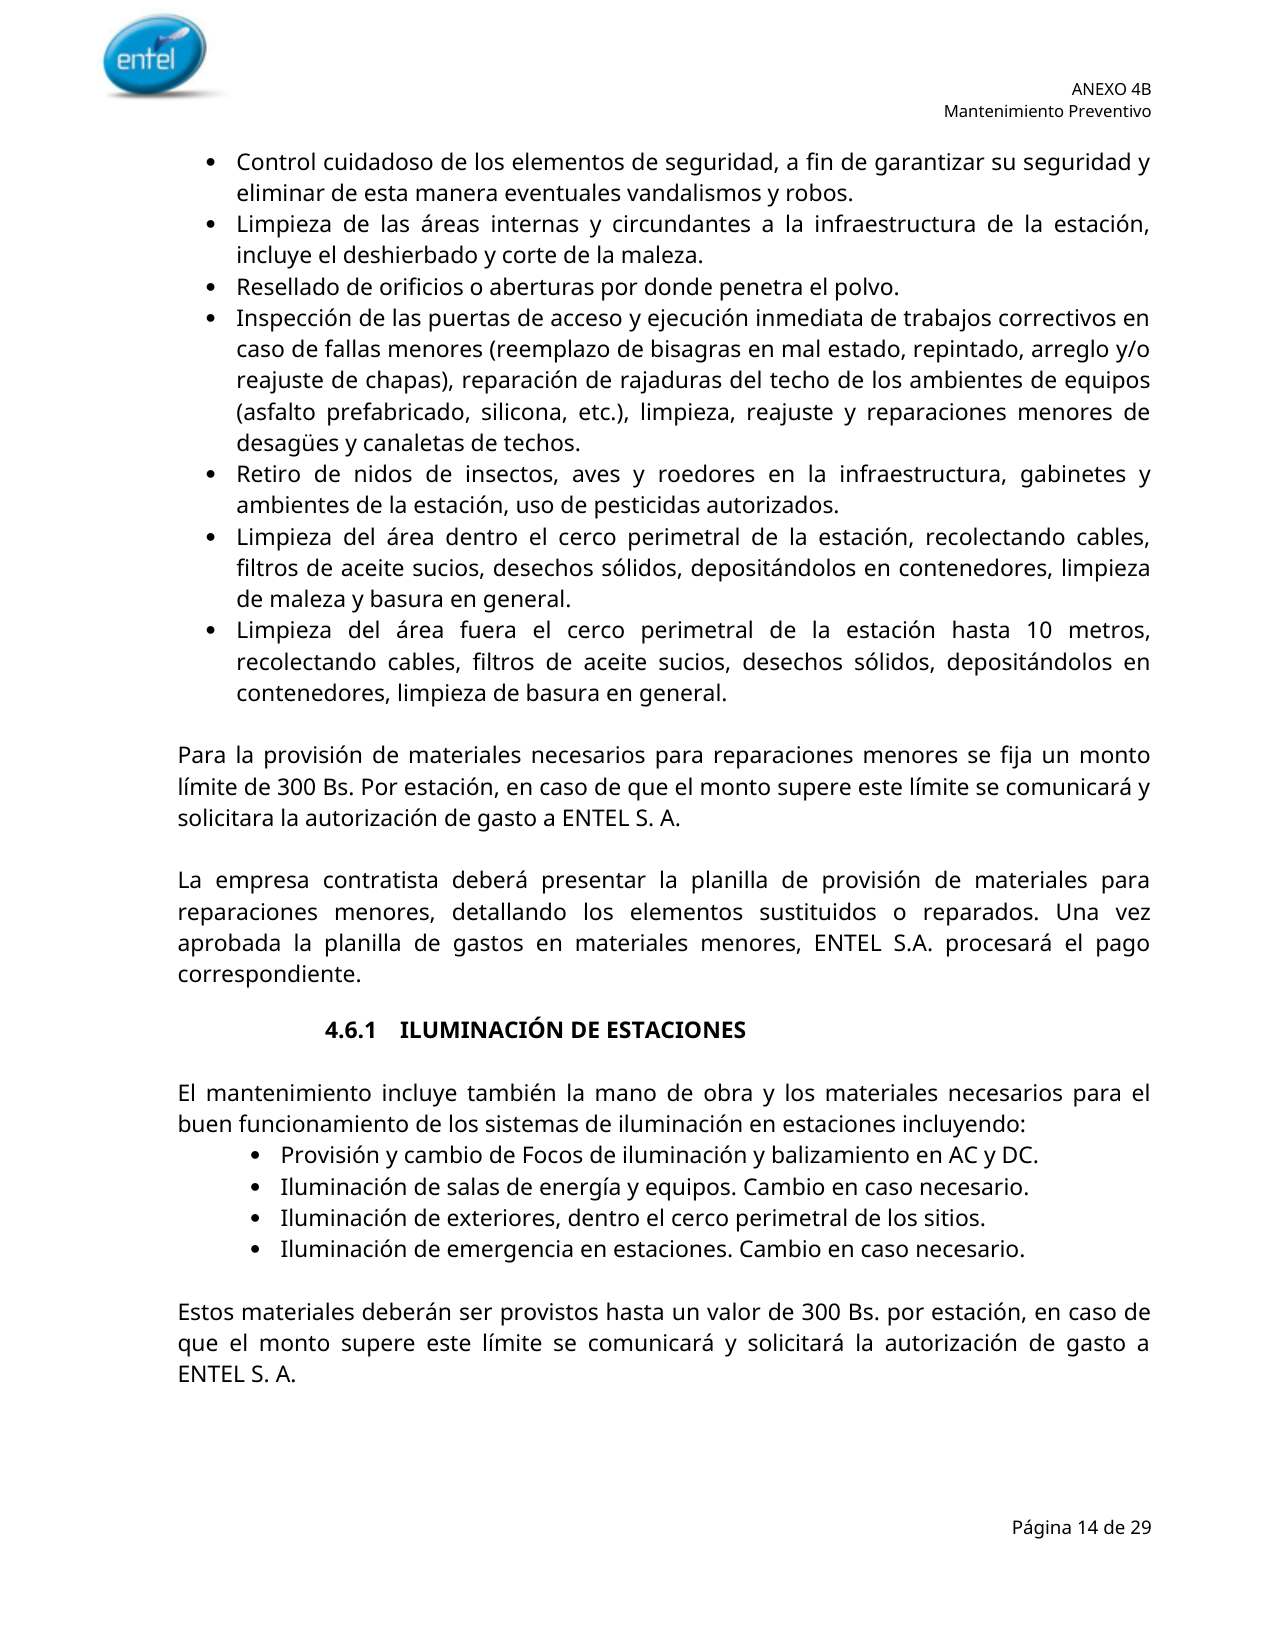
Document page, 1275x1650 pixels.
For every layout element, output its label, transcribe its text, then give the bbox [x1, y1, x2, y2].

subtitle ILUMINACIÓN DE ESTACIONES [325, 1014, 1152, 1045]
list Retiro de nidos de insectos, aves y roedores en la infraestructura, gabinetes y ambientes de la estación, uso de pesticidas autorizados. [207, 458, 1152, 520]
text La empresa contratista deberá presentar la planilla de provisión de materiales para reparaciones menores, detallando los elementos sustituidos o reparados. Una vez aprobada la planilla de gastos en materiales menores, ENTEL S.A. procesará el pago correspondiente. [177, 864, 1152, 989]
list Iluminación de emergencia en estaciones. Cambio en caso necesario. [251, 1233, 1152, 1264]
list Iluminación de salas de energía y equipos. Cambio en caso necesario. [251, 1170, 1152, 1202]
list Iluminación de exteriores, dentro el cerco perimetral de los sitios. [251, 1202, 1152, 1233]
text Para la provisión de materiales necesarios para reparaciones menores se fija un monto límite de 300 Bs. Por estación, en caso de que el monto supere este límite se comunicará y solicitara la autorización de gasto a ENTEL S. A. [177, 739, 1152, 833]
list Resellado de orificios o aberturas por donde penetra el polvo. [207, 270, 1152, 302]
list Inspección de las puertas de acceso y ejecución inmediata de trabajos correctivos en caso de fallas menores (reemplazo de bisagras en mal estado, repintado, arreglo y/o reajuste de chapas), reparación de rajaduras del techo de los ambientes de equipos (asfalto prefabricado, silicona, etc.), limpieza, reajuste y reparaciones menores de desagües y canaletas de techos. [207, 302, 1152, 458]
text Estos materiales deberán ser provistos hasta un valor de 300 Bs. por estación, en caso de que el monto supere este límite se comunicará y solicitará la autorización de gasto a ENTEL S. A. [177, 1295, 1152, 1389]
picture [87, 7, 230, 105]
text El mantenimiento incluye también la mano de obra y los materiales necesarios para el buen funcionamiento de los sistemas de iluminación en estaciones incluyendo: [177, 1077, 1152, 1139]
list Control cuidadoso de los elementos de seguridad, a fin de garantizar su seguridad y eliminar de esta manera eventuales vandalismos y robos. [207, 145, 1152, 208]
list Limpieza del área dentro el cerco perimetral de la estación, recolectando cables, filtros de aceite sucios, desechos sólidos, depositándolos en contenedores, limpieza de maleza y basura en general. [207, 520, 1152, 614]
list Provisión y cambio de Focos de iluminación y balizamiento en AC y DC. [251, 1139, 1152, 1170]
list Limpieza del área fuera el cerco perimetral de la estación hasta 10 metros, recolectando cables, filtros de aceite sucios, desechos sólidos, depositándolos en contenedores, limpieza de basura en general. [207, 614, 1152, 708]
list Limpieza de las áreas internas y circundantes a la infraestructura de la estación, incluye el deshierbado y corte de la maleza. [207, 208, 1152, 270]
